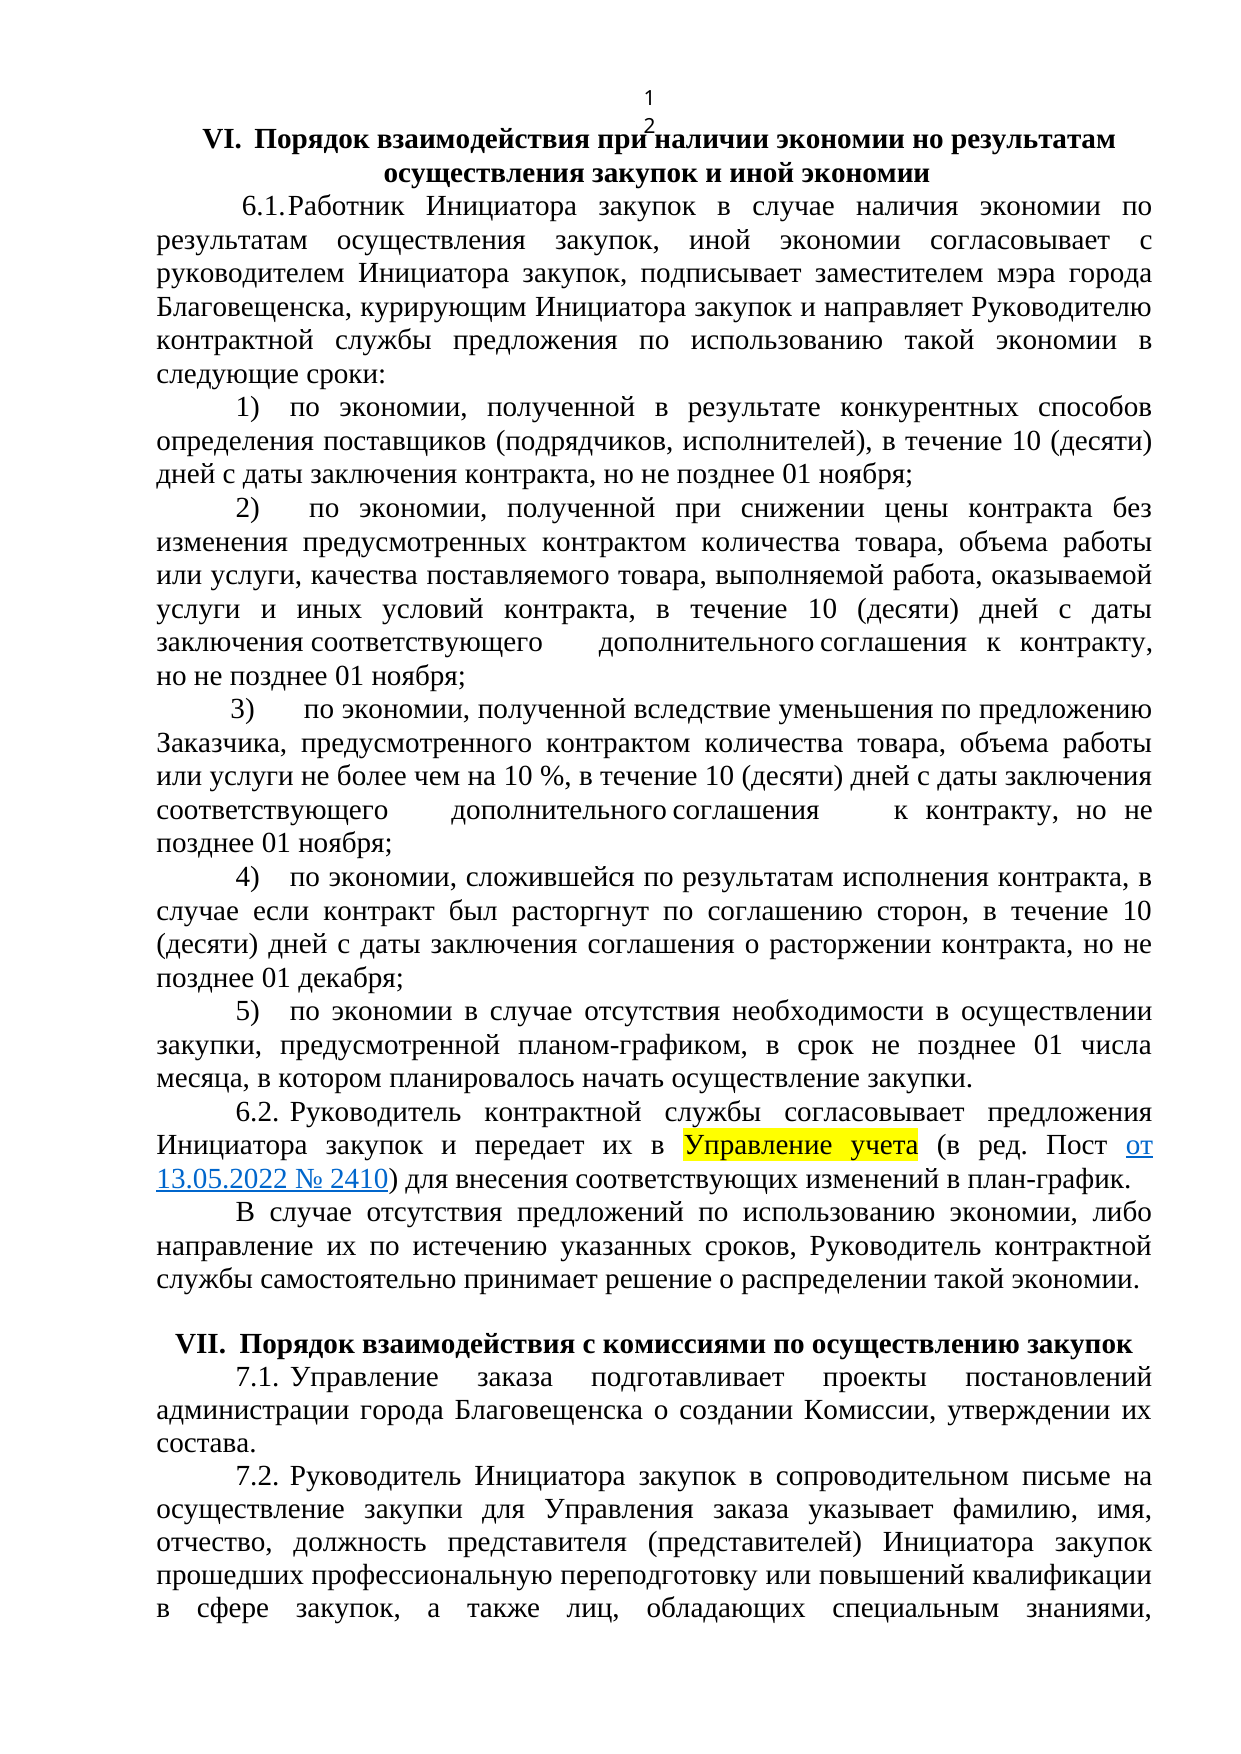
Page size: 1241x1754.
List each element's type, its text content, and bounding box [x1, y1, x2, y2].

list по экономии, полученной при снижении цены контракта без изменения предусмотренных контрактом количества товара, объема работы или услуги, качества поставляемого товара, выполняемой работа, оказываемой услуги и иных условий контракта, в течение 10 (десяти) дней с даты заключения соответствующего дополнительного соглашения к контракту, но не позднее 01 ноября; [156, 491, 1153, 692]
list Работник Инициатора закупок в случае наличия экономии по результатам осуществления закупок, иной экономии согласовывает с руководителем Инициатора закупок, подписывает заместителем мэра города Благовещенска, курирующим Инициатора закупок и направляет Руководителю контрактной службы предложения по использованию такой экономии в следующие сроки: [156, 189, 1153, 390]
list Управление заказа подготавливает проекты постановлений администрации города Благовещенска о создании Комиссии, утверждении их состава. [156, 1360, 1153, 1459]
list Порядок взаимодействия при наличии экономии но результатам осуществления закупок и иной экономии [202, 122, 1153, 189]
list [156, 1459, 1153, 1624]
text В случае отсутствия предложений по использованию экономии, либо направление их по истечению указанных сроков, Руководитель контрактной службы самостоятельно принимает решение о распределении такой экономии. [156, 1195, 1153, 1296]
list Руководитель контрактной службы согласовывает предложения Инициатора закупок и передает их в Управление учета (в ред. Пост от 13.05.2022 № 2410) для внесения соответствующих изменений в план-график. [156, 1094, 1153, 1195]
list по экономии, полученной в результате конкурентных способов определения поставщиков (подрядчиков, исполнителей), в течение 10 (десяти) дней с даты заключения контракта, но не позднее 01 ноября; [156, 390, 1153, 491]
list по экономии в случае отсутствия необходимости в осуществлении закупки, предусмотренной планом-графиком, в срок не позднее 01 числа месяца, в котором планировалось начать осуществление закупки. [156, 994, 1153, 1094]
list по экономии, сложившейся по результатам исполнения контракта, в случае если контракт был расторгнут по соглашению сторон, в течение 10 (десяти) дней с даты заключения соглашения о расторжении контракта, но не позднее 01 декабря; [156, 859, 1153, 994]
list по экономии, полученной вследствие уменьшения по предложению Заказчика, предусмотренного контрактом количества товара, объема работы или услуги не более чем на 10 %, в течение 10 (десяти) дней с даты заключения соответствующего дополнительного соглашения к контракту, но не позднее 01 ноября; [156, 692, 1153, 859]
list Порядок взаимодействия с комиссиями по осуществлению закупок [175, 1327, 1153, 1360]
